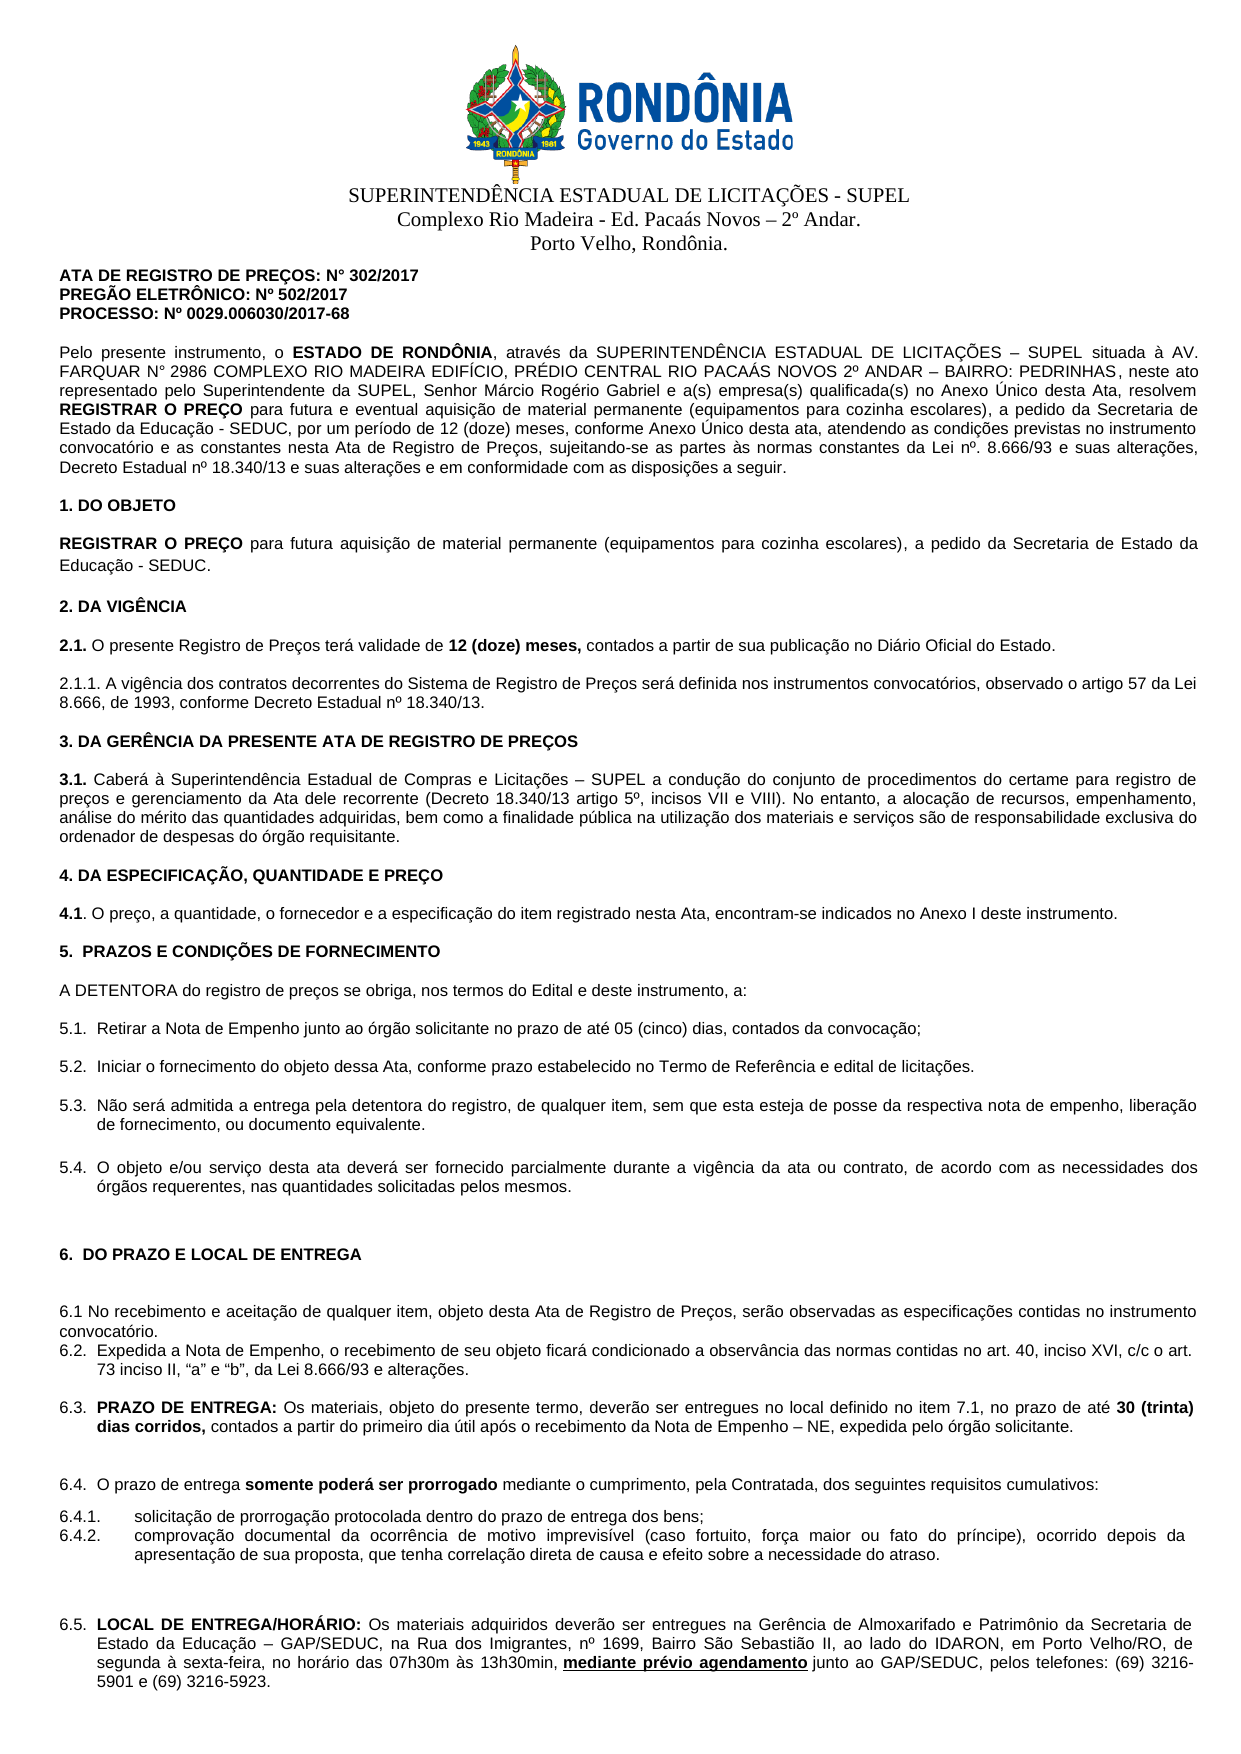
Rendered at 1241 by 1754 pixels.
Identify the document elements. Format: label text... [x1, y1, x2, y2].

list Não será admitida a entrega pela detentora do registro, de qualquer item, sem que esta esteja de posse da respectiva nota de empenho, liberação de fornecimento, ou documento equivalente. [59, 1096, 1199, 1134]
list O prazo de entrega somente poderá ser prorrogado mediante o cumprimento, pela Contratada, dos seguintes requisitos cumulativos: [59, 1475, 1194, 1494]
text 3.1. Caberá à Superintendência Estadual de Compras e Licitações – SUPEL a condução do conjunto de procedimentos do certame para registro de preços e gerenciamento da Ata dele recorrente (Decreto 18.340/13 artigo 5º, incisos VII e VIII). No entanto, a alocação de recursos, empenhamento, análise do mérito das quantidades adquiridas, bem como a finalidade pública na utilização dos materiais e serviços são de responsabilidade exclusiva do ordenador de despesas do órgão requisitante. [59, 770, 1199, 846]
text SUPERINTENDÊNCIA ESTADUAL DE LICITAÇÕES - SUPEL [59, 183, 1199, 207]
list O objeto e/ou serviço desta ata deverá ser fornecido parcialmente durante a vigência da ata ou contrato, de acordo com as necessidades dos órgãos requerentes, nas quantidades solicitadas pelos mesmos. [59, 1158, 1199, 1196]
list REGISTRAR O PREÇO para futura aquisição de material permanente (equipamentos para cozinha escolares), a pedido da Secretaria de Estado da Educação - SEDUC. [59, 534, 1199, 575]
text 5. PRAZOS E CONDIÇÕES DE FORNECIMENTO [59, 942, 1199, 961]
list solicitação de prorrogação protocolada dentro do prazo de entrega dos bens; [59, 1506, 1186, 1526]
text A DETENTORA do registro de preços se obriga, nos termos do Edital e deste instrumento, a: [59, 981, 1199, 1000]
text Porto Velho, Rondônia. [59, 231, 1199, 255]
list Expedida a Nota de Empenho, o recebimento de seu objeto ficará condicionado a observância das normas contidas no art. 40, inciso XVI, c/c o art. 73 inciso II, “a” e “b”, da Lei 8.666/93 e alterações. [59, 1341, 1194, 1379]
text ATA DE REGISTRO DE PREÇOS: N° 302/2017 [59, 266, 1199, 285]
text Pelo presente instrumento, o ESTADO DE RONDÔNIA, através da SUPERINTENDÊNCIA ESTADUAL DE LICITAÇÕES – SUPEL situada à AV. FARQUAR N° 2986 COMPLEXO RIO MADEIRA EDIFÍCIO, PRÉDIO CENTRAL RIO PACAÁS NOVOS 2º ANDAR – BAIRRO: PEDRINHAS, neste ato representado pelo Superintendente da SUPEL, Senhor Márcio Rogério Gabriel e a(s) empresa(s) qualificada(s) no Anexo Único desta Ata, resolvem REGISTRAR O PREÇO para futura e eventual aquisição de material permanente (equipamentos para cozinha escolares), a pedido da Secretaria de Estado da Educação - SEDUC, por um período de 12 (doze) meses, conforme Anexo Único desta ata, atendendo as condições previstas no instrumento convocatório e as constantes nesta Ata de Registro de Preços, sujeitando-se as partes às normas constantes da Lei nº. 8.666/93 e suas alterações, Decreto Estadual nº 18.340/13 e suas alterações e em conformidade com as disposições a seguir. [59, 342, 1199, 477]
text Complexo Rio Madeira - Ed. Pacaás Novos – 2º Andar. [59, 207, 1199, 231]
text 6.1 No recebimento e aceitação de qualquer item, objeto desta Ata de Registro de Preços, serão observadas as especificações contidas no instrumento convocatório. [59, 1302, 1199, 1341]
text PREGÃO ELETRÔNICO: Nº 502/2017 [59, 285, 1199, 304]
text 4. DA ESPECIFICAÇÃO, QUANTIDADE E PREÇO [59, 866, 1199, 885]
list Retirar a Nota de Empenho junto ao órgão solicitante no prazo de até 05 (cinco) dias, contados da convocação; [59, 1019, 1199, 1038]
text 6. DO PRAZO E LOCAL DE ENTREGA [59, 1244, 1199, 1263]
list comprovação documental da ocorrência de motivo imprevisível (caso fortuito, força maior ou fato do príncipe), ocorrido depois da apresentação de sua proposta, que tenha correlação direta de causa e efeito sobre a necessidade do atraso. [59, 1526, 1186, 1564]
picture [465, 44, 793, 184]
text 2. DA VIGÊNCIA [59, 597, 1199, 616]
text 3. DA GERÊNCIA DA PRESENTE ATA DE REGISTRO DE PREÇOS [59, 731, 1199, 751]
text PROCESSO: Nº 0029.006030/2017-68 [59, 304, 1199, 323]
list Iniciar o fornecimento do objeto dessa Ata, conforme prazo estabelecido no Termo de Referência e edital de licitações. [59, 1057, 1199, 1076]
text 2.1. O presente Registro de Preços terá validade de 12 (doze) meses, contados a partir de sua publicação no Diário Oficial do Estado. [59, 636, 1199, 655]
text 1. DO OBJETO [59, 496, 1199, 515]
text 2.1.1. A vigência dos contratos decorrentes do Sistema de Registro de Preços será definida nos instrumentos convocatórios, observado o artigo 57 da Lei 8.666, de 1993, conforme Decreto Estadual nº 18.340/13. [59, 674, 1199, 712]
list PRAZO DE ENTREGA: Os materiais, objeto do presente termo, deverão ser entregues no local definido no item 7.1, no prazo de até 30 (trinta) dias corridos, contados a partir do primeiro dia útil após o recebimento da Nota de Empenho – NE, expedida pelo órgão solicitante. [59, 1398, 1194, 1436]
list LOCAL DE ENTREGA/HORÁRIO: Os materiais adquiridos deverão ser entregues na Gerência de Almoxarifado e Patrimônio da Secretaria de Estado da Educação – GAP/SEDUC, na Rua dos Imigrantes, nº 1699, Bairro São Sebastião II, ao lado do IDARON, em Porto Velho/RO, de segunda à sexta-feira, no horário das 07h30m às 13h30min, mediante prévio agendamento junto ao GAP/SEDUC, pelos telefones: (69) 3216-5901 e (69) 3216-5923. [59, 1615, 1194, 1691]
text 4.1. O preço, a quantidade, o fornecedor e a especificação do item registrado nesta Ata, encontram-se indicados no Anexo I deste instrumento. [59, 904, 1199, 923]
